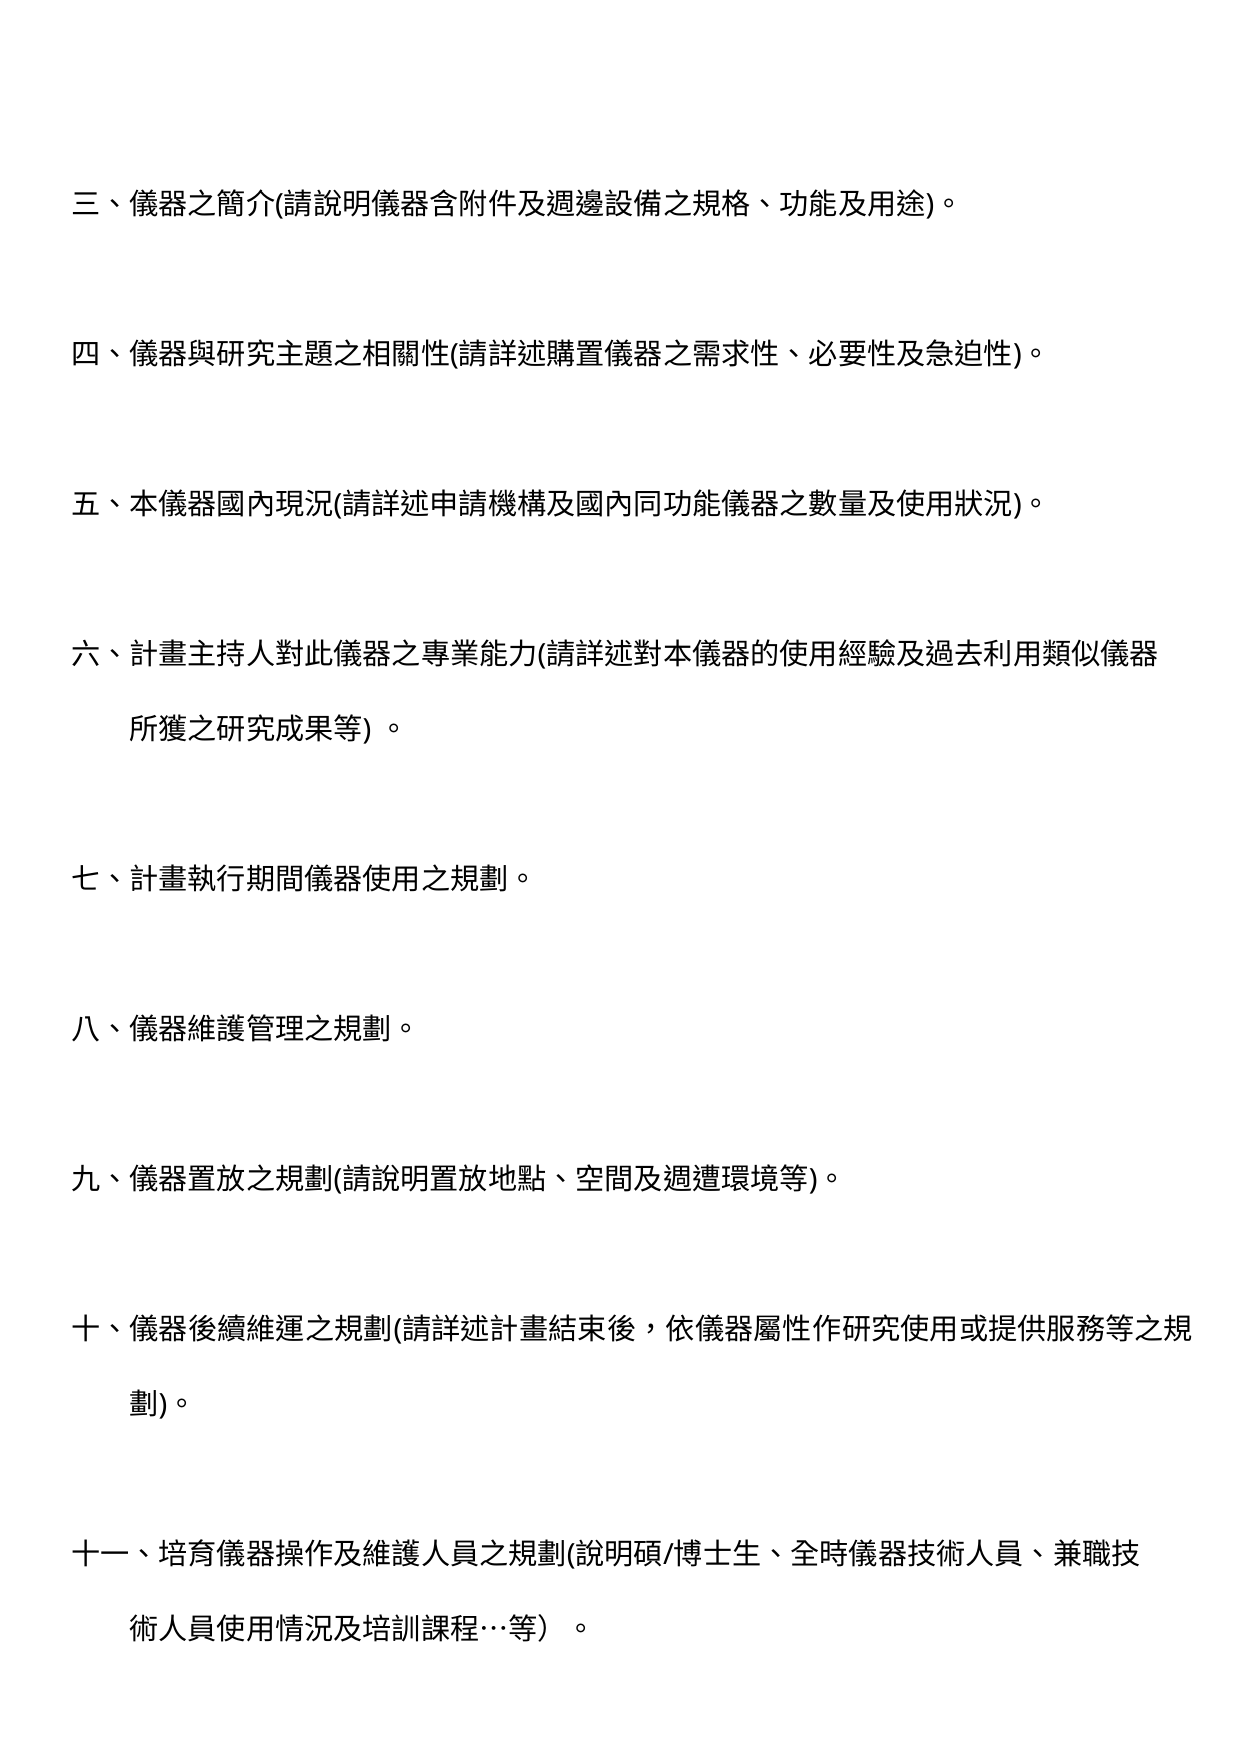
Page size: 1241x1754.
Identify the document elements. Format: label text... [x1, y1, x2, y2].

text 三、儀器之簡介(請說明儀器含附件及週邊設備之規格、功能及用途)。 [71, 164, 1169, 239]
text 十一、培育儀器操作及維護人員之規劃(說明碩/博士生、全時儀器技術人員、兼職技術人員使用情況及培訓課程…等）。 [71, 1514, 1169, 1664]
text 八、儀器維護管理之規劃。 [71, 989, 1169, 1064]
text 九、儀器置放之規劃(請說明置放地點、空間及週遭環境等)。 [71, 1139, 1169, 1214]
text 六、計畫主持人對此儀器之專業能力(請詳述對本儀器的使用經驗及過去利用類似儀器所獲之研究成果等) 。 [71, 614, 1169, 764]
text 五、本儀器國內現況(請詳述申請機構及國內同功能儀器之數量及使用狀況)。 [71, 464, 1169, 539]
text 十、儀器後續維運之規劃(請詳述計畫結束後，依儀器屬性作研究使用或提供服務等之規劃)。 [71, 1289, 1194, 1439]
text 七、計畫執行期間儀器使用之規劃。 [71, 839, 1169, 914]
text 四、儀器與研究主題之相關性(請詳述購置儀器之需求性、必要性及急迫性)。 [71, 314, 1169, 389]
